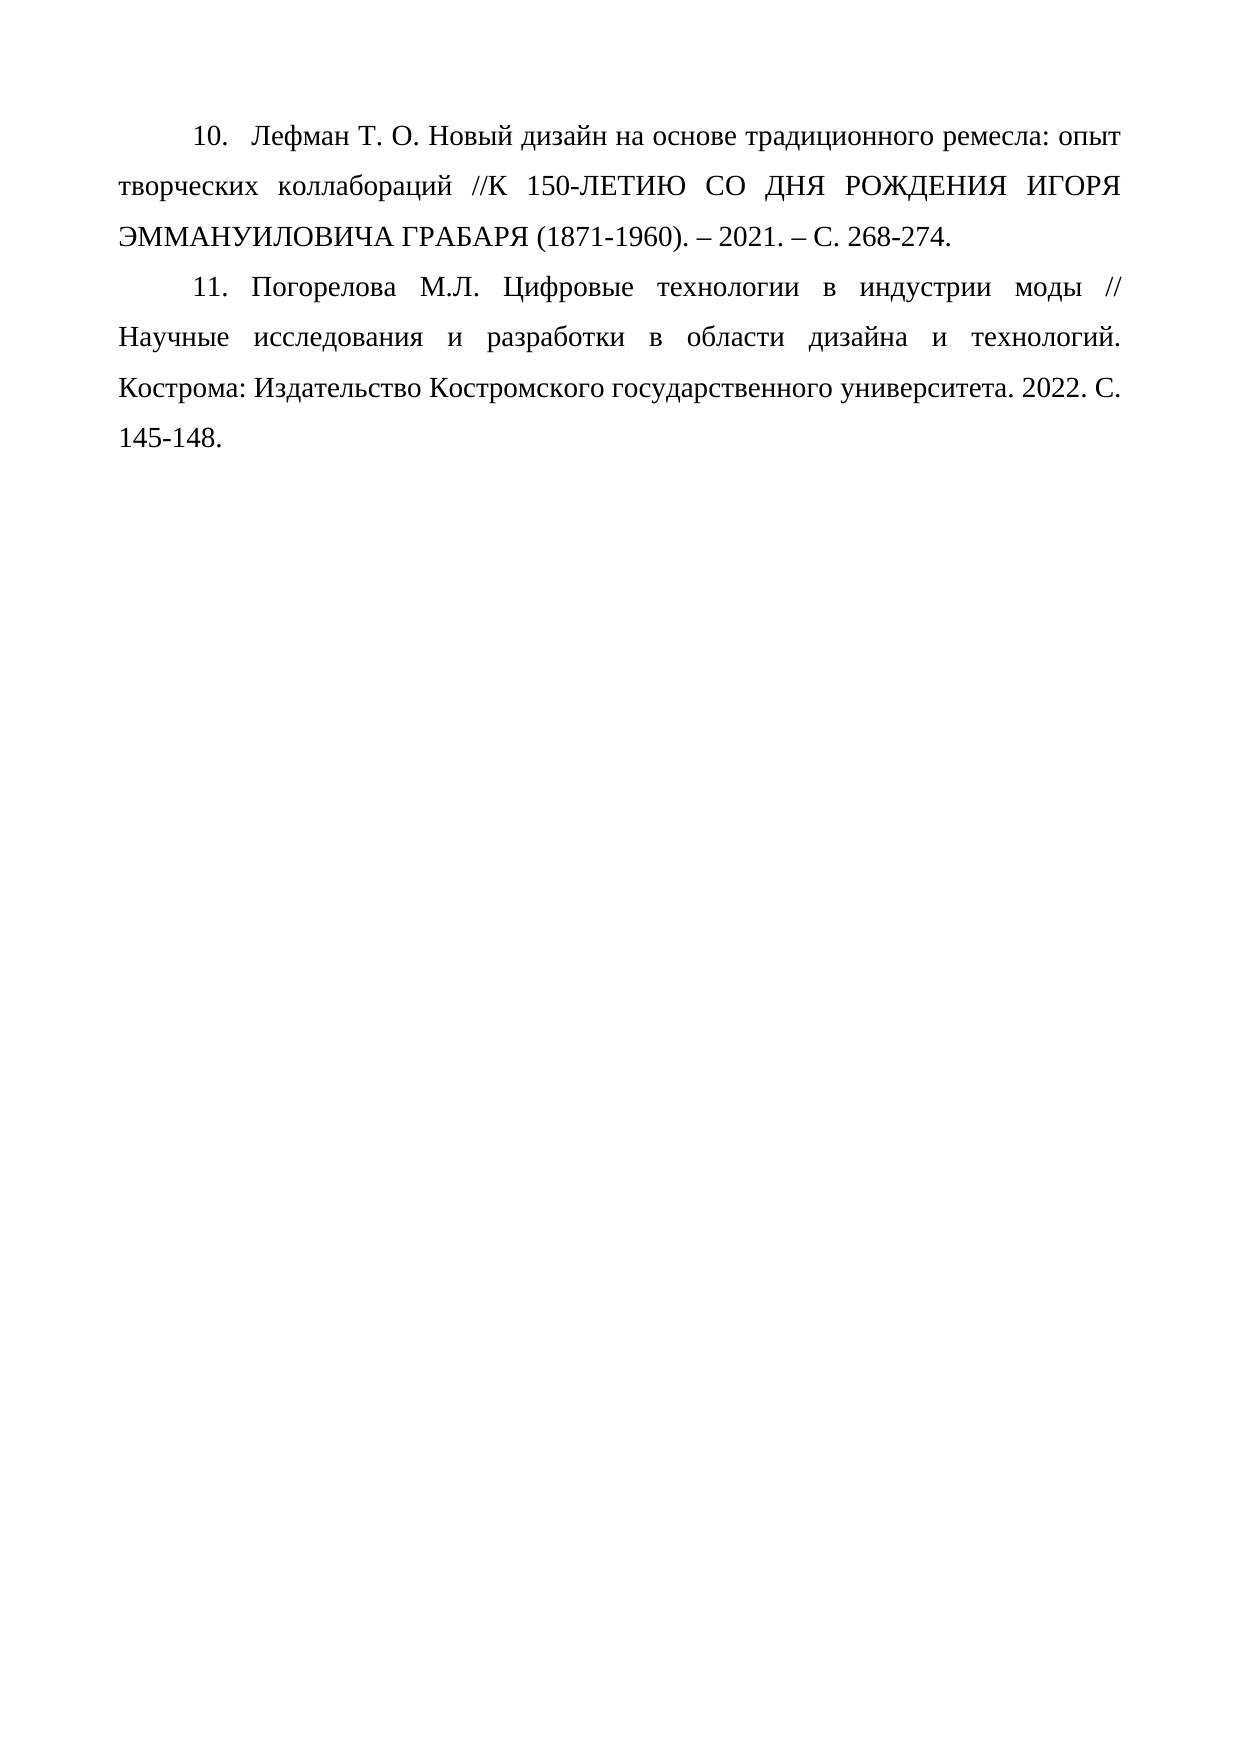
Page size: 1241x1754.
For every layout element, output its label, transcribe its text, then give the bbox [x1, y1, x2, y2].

list Лефман Т. О. Новый дизайн на основе традиционного ремесла: опыт творческих коллабораций //К 150-ЛЕТИЮ СО ДНЯ РОЖДЕНИЯ ИГОРЯ ЭММАНУИЛОВИЧА ГРАБАРЯ (1871-1960). – 2021. – С. 268-274. [118, 118, 1122, 252]
list Погорелова М.Л. Цифровые технологии в индустрии моды // Научные исследования и разработки в области дизайна и технологий. Кострома: Издательство Костромского государственного университета. 2022. С. 145-148. [118, 269, 1122, 453]
